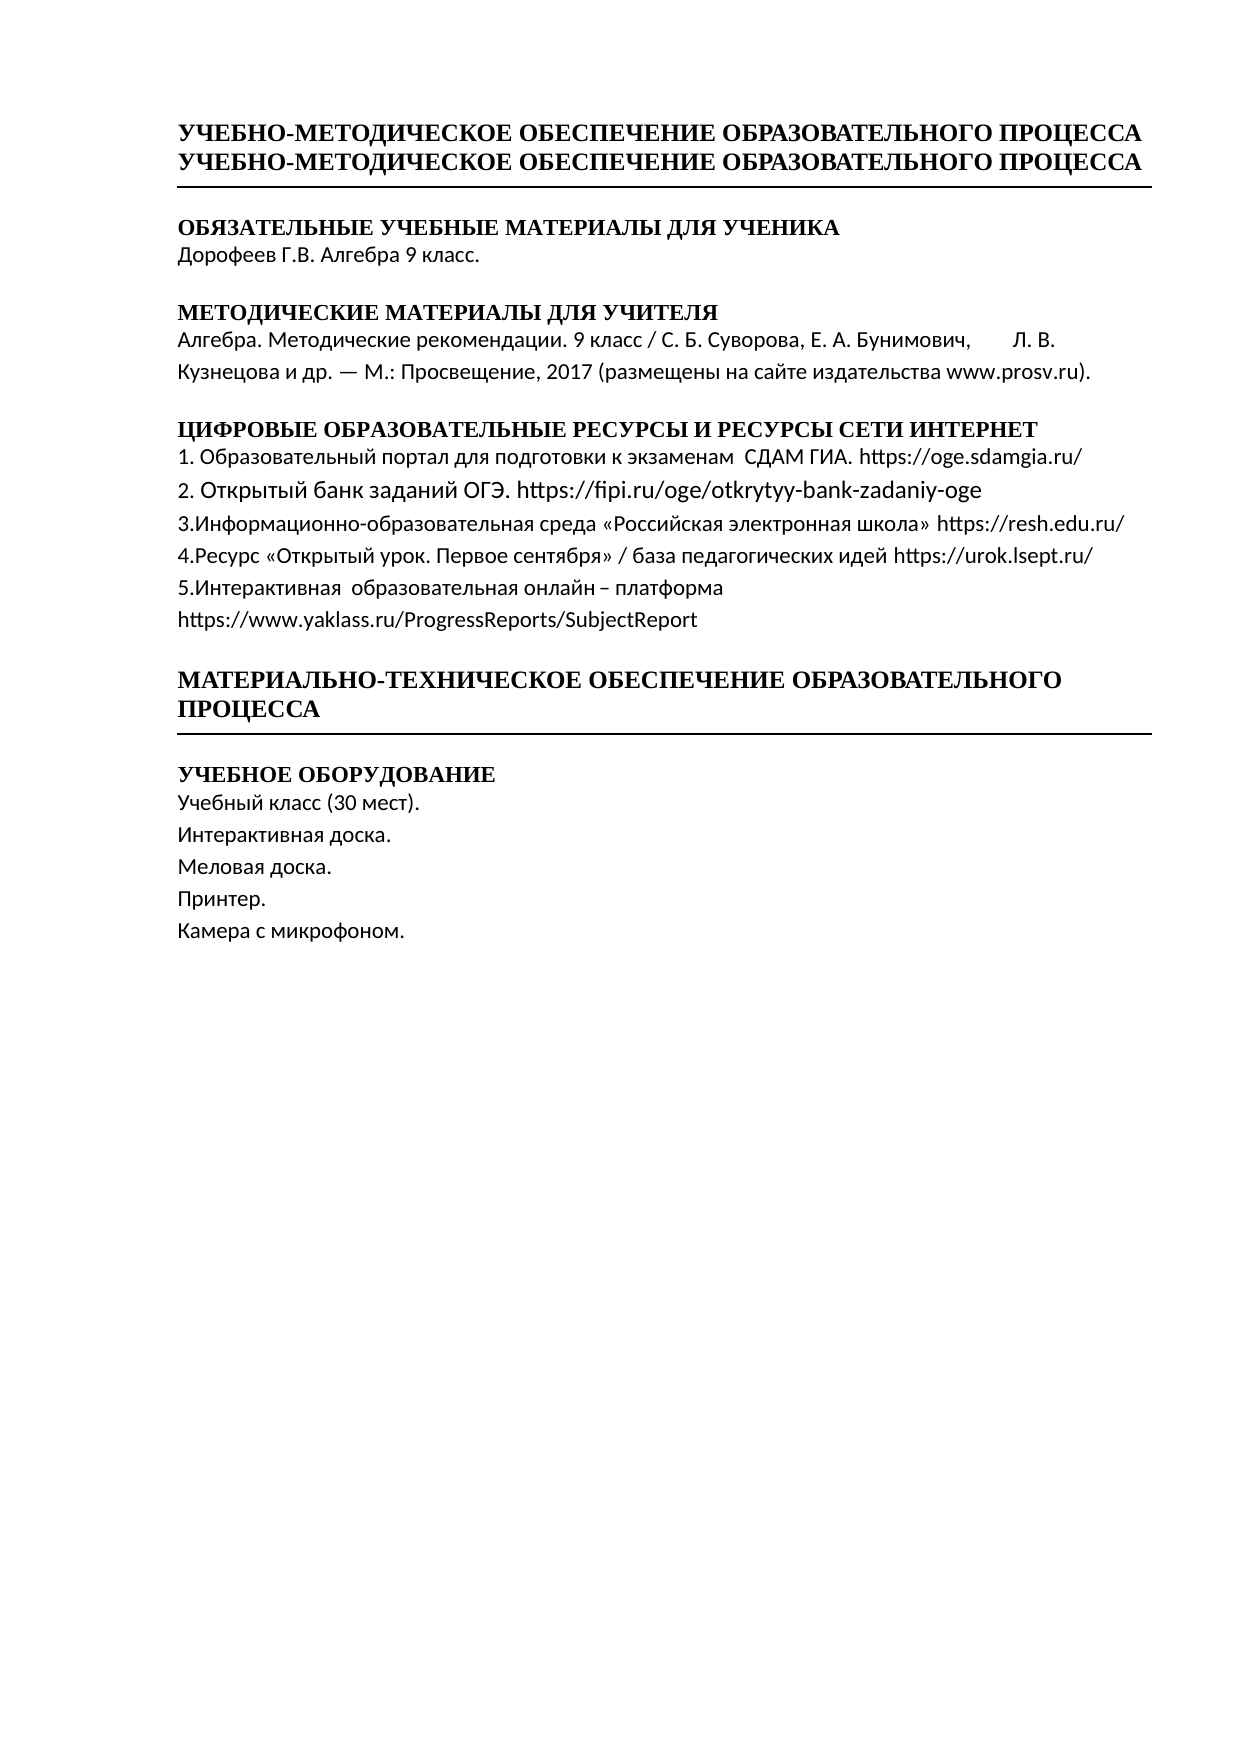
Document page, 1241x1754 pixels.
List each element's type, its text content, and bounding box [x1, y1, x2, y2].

text УЧЕБНО-МЕТОДИЧЕСКОЕ ОБЕСПЕЧЕНИЕ ОБРАЗОВАТЕЛЬНОГО ПРОЦЕССА [177, 118, 1152, 147]
text 5.Интерактивная образовательная онлайн – платформа https://www.yaklass.ru/ProgressReports/SubjectReport [177, 573, 1141, 633]
text 2. Открытый банк заданий ОГЭ. https://fipi.ru/oge/otkrytyy-bank-zadaniy-oge 3.Информационно-образовательная среда «Российская электронная школа» https://resh.edu.ru/ [177, 474, 1152, 537]
text МЕТОДИЧЕСКИЕ МАТЕРИАЛЫ ДЛЯ УЧИТЕЛЯ [177, 299, 1152, 325]
text Учебный класс (30 мест). [177, 788, 1152, 816]
text ОБЯЗАТЕЛЬНЫЕ УЧЕБНЫЕ МАТЕРИАЛЫ ДЛЯ УЧЕНИКА [177, 214, 1152, 240]
text Меловая доска. [177, 852, 1152, 880]
text МАТЕРИАЛЬНО-ТЕХНИЧЕСКОЕ ОБЕСПЕЧЕНИЕ ОБРАЗОВАТЕЛЬНОГО ПРОЦЕССА [177, 665, 1152, 733]
text ЦИФРОВЫЕ ОБРАЗОВАТЕЛЬНЫЕ РЕСУРСЫ И РЕСУРСЫ СЕТИ ИНТЕРНЕТ [177, 416, 1152, 442]
text Дорофеев Г.В. Алгебра 9 класс. [177, 240, 1152, 268]
text 4.Ресурс «Открытый урок. Первое сентября» / база педагогических идей https://urok.lsept.ru/ [177, 541, 1152, 569]
text Алгебра. Методические рекомендации. 9 класс / С. Б. Суворова, Е. А. Бунимович, Л. В. Кузнецова и др. — М.: Просвещение, 2017 (размещены на сайте издательства www.prosv.ru). [177, 325, 1152, 385]
text УЧЕБНО-МЕТОДИЧЕСКОЕ ОБЕСПЕЧЕНИЕ ОБРАЗОВАТЕЛЬНОГО ПРОЦЕССА [177, 147, 1152, 186]
text 1. Образовательный портал для подготовки к экзаменам СДАМ ГИА. https://oge.sdamgia.ru/ [177, 442, 1152, 470]
text Камера с микрофоном. [177, 916, 1152, 944]
text Интерактивная доска. [177, 820, 1152, 848]
text Принтер. [177, 884, 1152, 912]
text УЧЕБНОЕ ОБОРУДОВАНИЕ [177, 761, 1152, 788]
